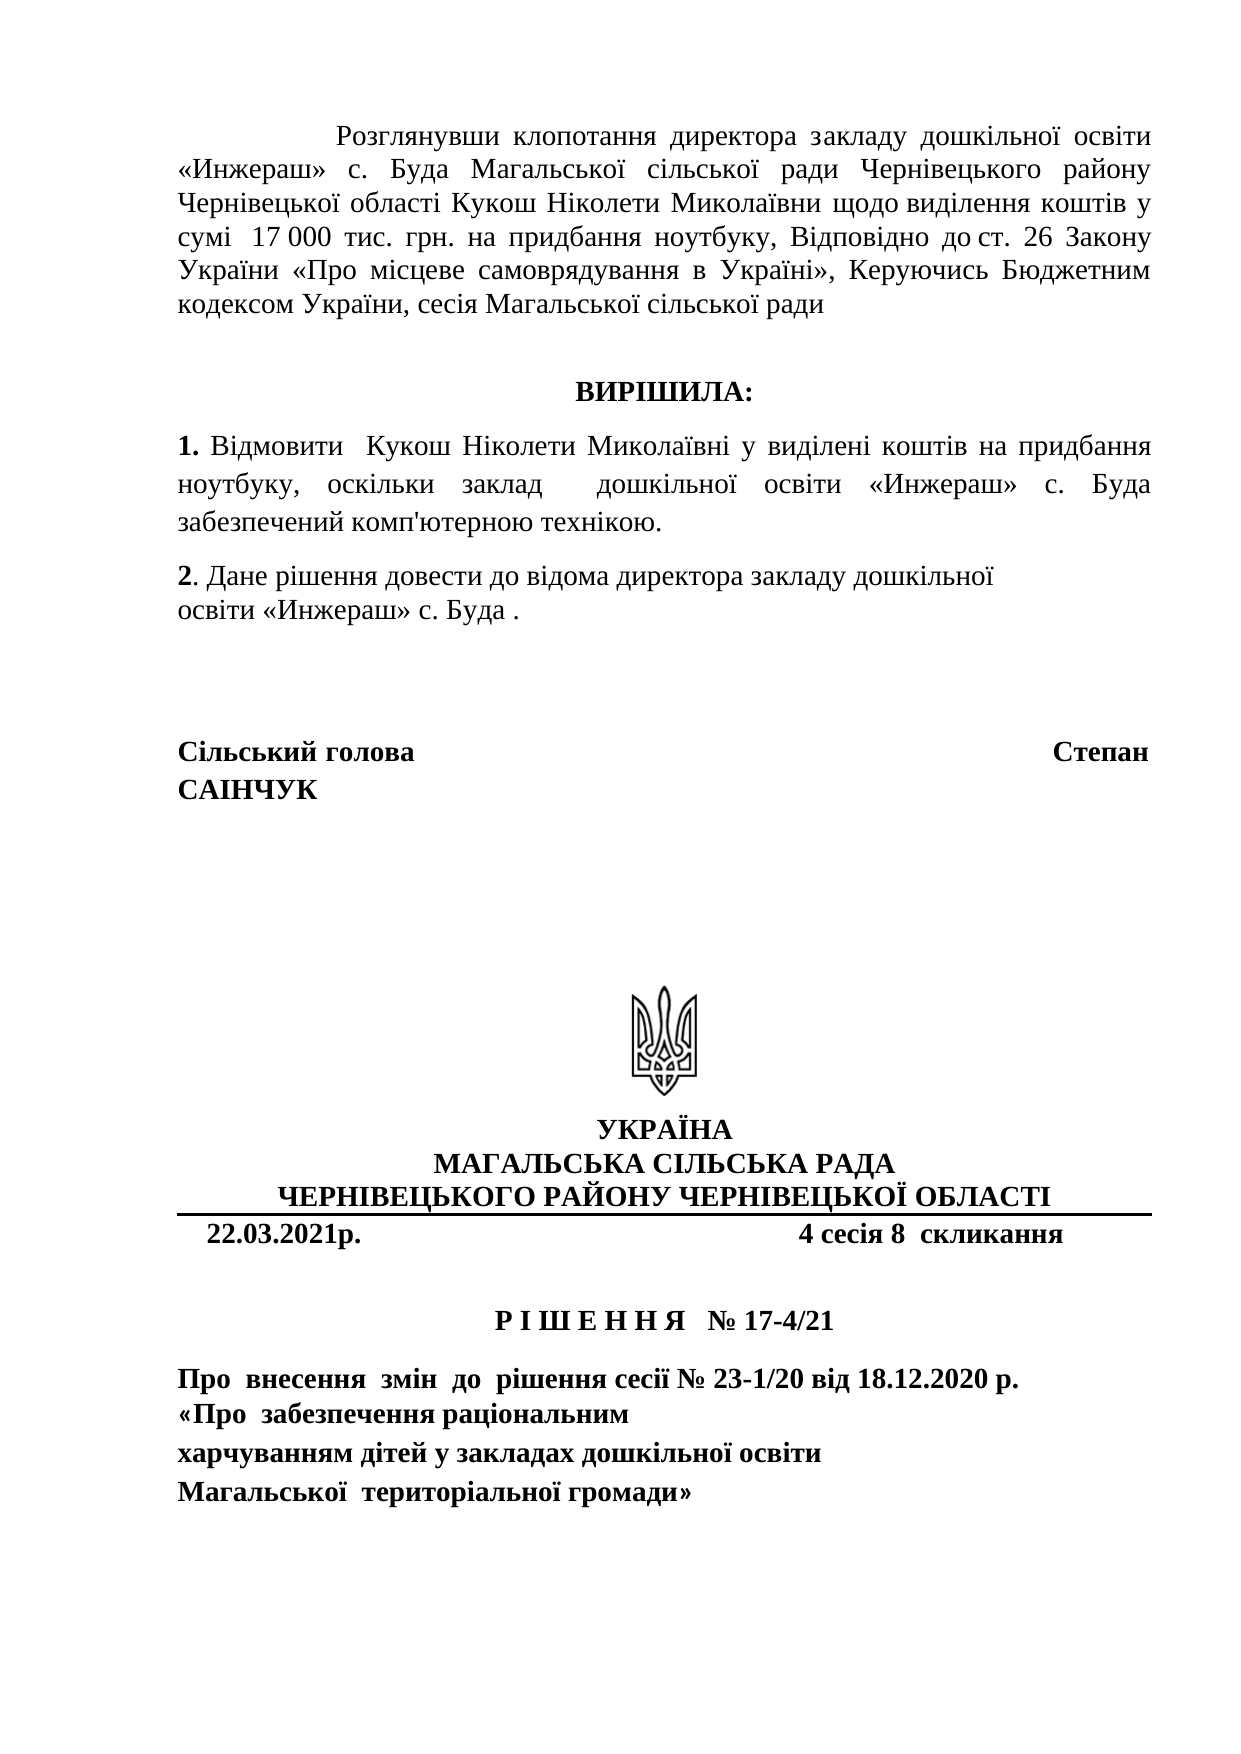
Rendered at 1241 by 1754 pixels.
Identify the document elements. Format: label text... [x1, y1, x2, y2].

text УКРАЇНА [177, 1112, 1152, 1146]
text освіти «Инжераш» с. Буда . [177, 592, 1152, 626]
text Про внесення змін до рішення сесії № 23-1/20 від 18.12.2020 р. [177, 1361, 1152, 1395]
text Р І Ш Е Н Н Я № 17-4/21 [177, 1303, 1152, 1336]
text ЧЕРНІВЕЦЬКОГО РАЙОНУ ЧЕРНІВЕЦЬКОЇ ОБЛАСТІ [177, 1179, 1152, 1213]
text Сільський голова Степан САІНЧУК [177, 734, 1152, 806]
text харчуванням дітей у закладах дошкільної освіти [177, 1435, 1152, 1469]
text 2. Дане рішення довести до відома директора закладу дошкільної [177, 558, 1152, 592]
text ВИРІШИЛА: [177, 374, 1152, 407]
text 22.03.2021р. 4 сесія 8 скликання [177, 1216, 1152, 1249]
text Розглянувши клопотання директора закладу дошкільної освіти «Инжераш» с. Буда Магальської сільської ради Чернівецького району Чернівецької області Кукош Ніколети Миколаївни щодо виділення коштів у сумі 17 000 тис. грн. на придбання ноутбуку, Відповідно до ст. 26 Закону України «Про місцеве самоврядування в Україні», Керуючись Бюджетним кодексом України, сесія Магальської сільської ради [177, 118, 1152, 319]
text 1. Відмовити Кукош Ніколети Миколаївні у виділені коштів на придбання ноутбуку, оскільки заклад дошкільної освіти «Инжераш» с. Буда забезпечений комп'ютерною технікою. [177, 428, 1152, 537]
picture [628, 983, 701, 1098]
text «Про забезпечення раціональним [177, 1395, 1152, 1431]
text МАГАЛЬСЬКА СІЛЬСЬКА РАДА [177, 1146, 1152, 1179]
text Магальської територіальної громади» [177, 1473, 1152, 1509]
